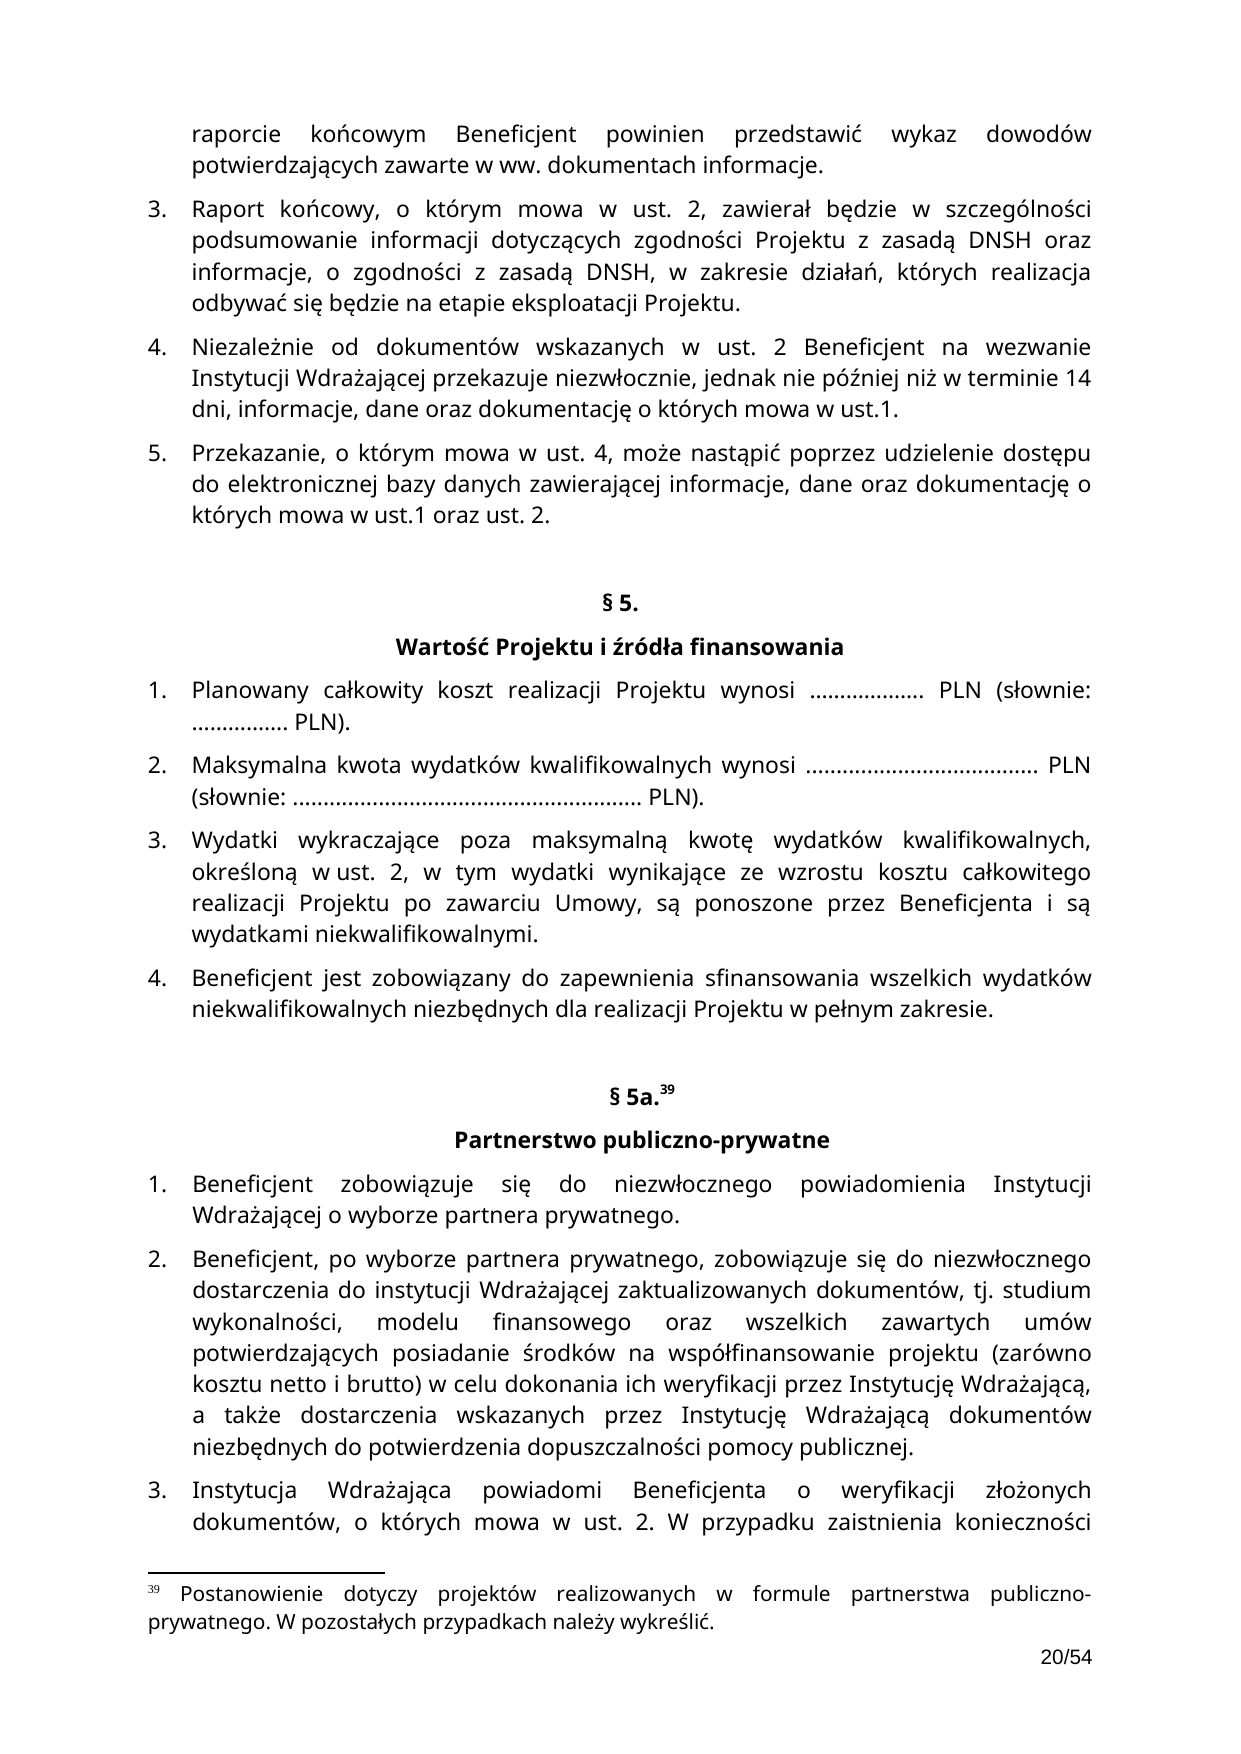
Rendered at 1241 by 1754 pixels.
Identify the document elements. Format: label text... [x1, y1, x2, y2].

list Przekazanie, o którym mowa w ust. 4, może nastąpić poprzez udzielenie dostępu do elektronicznej bazy danych zawierającej informacje, dane oraz dokumentację o których mowa w ust.1 oraz ust. 2. [148, 437, 1092, 531]
list Planowany całkowity koszt realizacji Projektu wynosi ………………. PLN (słownie: ……………. PLN). [148, 674, 1092, 737]
list Raport końcowy, o którym mowa w ust. 2, zawierał będzie w szczególności podsumowanie informacji dotyczących zgodności Projektu z zasadą DNSH oraz informacje, o zgodności z zasadą DNSH, w zakresie działań, których realizacja odbywać się będzie na etapie eksploatacji Projektu. [148, 193, 1092, 318]
list Maksymalna kwota wydatków kwalifikowalnych wynosi ...................................... PLN (słownie: ......................................................... PLN). [148, 749, 1092, 812]
list Wydatki wykraczające poza maksymalną kwotę wydatków kwalifikowalnych, określoną w ust. 2, w tym wydatki wynikające ze wzrostu kosztu całkowitego realizacji Projektu po zawarciu Umowy, są ponoszone przez Beneficjenta i są wydatkami niekwalifikowalnymi. [148, 824, 1092, 949]
text § 5a. [191, 1081, 1092, 1112]
list Beneficjent jest zobowiązany do zapewnienia sfinansowania wszelkich wydatków niekwalifikowalnych niezbędnych dla realizacji Projektu w pełnym zakresie. [148, 962, 1092, 1024]
list Niezależnie od dokumentów wskazanych w ust. 2 Beneficjent na wezwanie Instytucji Wdrażającej przekazuje niezwłocznie, jednak nie później niż w terminie 14 dni, informacje, dane oraz dokumentację o których mowa w ust.1. [148, 331, 1092, 424]
text § 5. [148, 587, 1092, 618]
list Beneficjent zobowiązuje się do niezwłocznego powiadomienia Instytucji Wdrażającej o wyborze partnera prywatnego. [148, 1168, 1092, 1231]
text Partnerstwo publiczno-prywatne [191, 1124, 1092, 1156]
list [148, 1474, 1092, 1537]
text Wartość Projektu i źródła finansowania [148, 631, 1092, 662]
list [148, 118, 1092, 181]
list Beneficjent, po wyborze partnera prywatnego, zobowiązuje się do niezwłocznego dostarczenia do instytucji Wdrażającej zaktualizowanych dokumentów, tj. studium wykonalności, modelu finansowego oraz wszelkich zawartych umów potwierdzających posiadanie środków na współfinansowanie projektu (zarówno kosztu netto i brutto) w celu dokonania ich weryfikacji przez Instytucję Wdrażającą, a także dostarczenia wskazanych przez Instytucję Wdrażającą dokumentów niezbędnych do potwierdzenia dopuszczalności pomocy publicznej. [148, 1243, 1092, 1462]
